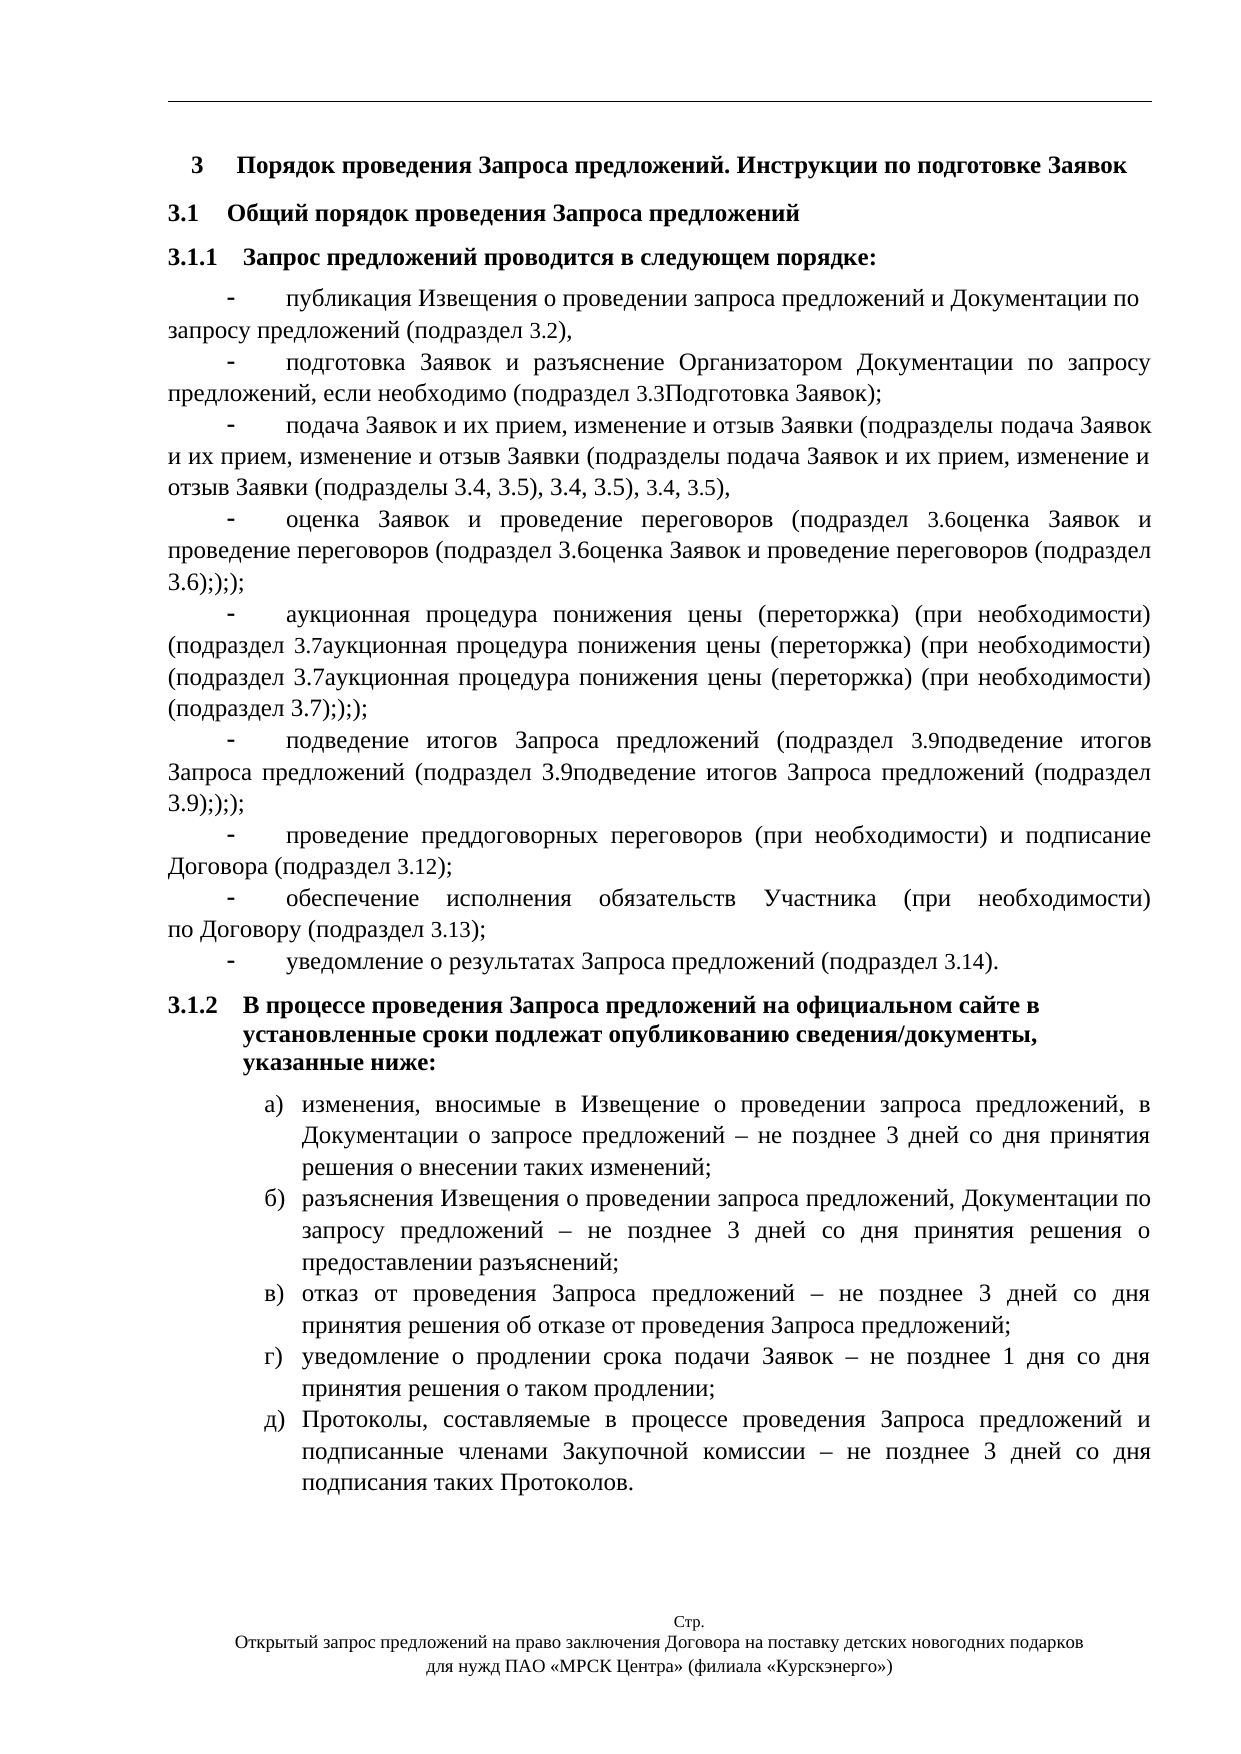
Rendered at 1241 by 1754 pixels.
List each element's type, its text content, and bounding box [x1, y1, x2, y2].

subtitle Запрос предложений проводится в следующем порядке: [168, 242, 1152, 271]
list подведение итогов Запроса предложений (подраздел 3.9); [168, 725, 1152, 817]
list изменения, вносимые в Извещение о проведении запроса предложений, в Документации о запросе предложений – не позднее 3 дней со дня принятия решения о внесении таких изменений; [264, 1089, 1152, 1181]
list проведение преддоговорных переговоров (при необходимости) и подписание Договора (подраздел 3.12); [168, 820, 1152, 880]
list Протоколы, составляемые в процессе проведения Запроса предложений и подписанные членами Закупочной комиссии – не позднее 3 дней со дня подписания таких Протоколов. [264, 1404, 1152, 1496]
list уведомление о результатах Запроса предложений (подраздел 3.14). [168, 946, 1152, 975]
subtitle Порядок проведения Запроса предложений. Инструкции по подготовке Заявок [166, 150, 1152, 179]
list публикация Извещения о проведении запроса предложений и Документации по запросу предложений (подраздел 3.2), [168, 283, 1152, 344]
list отказ от проведения Запроса предложений – не позднее 3 дней со дня принятия решения об отказе от проведения Запроса предложений; [264, 1278, 1152, 1338]
list подача Заявок и их прием, изменение и отзыв Заявки (подразделы 3.4, 3.5), [168, 410, 1152, 501]
list разъяснения Извещения о проведении запроса предложений, Документации по запросу предложений – не позднее 3 дней со дня принятия решения о предоставлении разъяснений; [264, 1183, 1152, 1275]
subtitle В процессе проведения Запроса предложений на официальном сайте в установленные сроки подлежат опубликованию сведения/документы, указанные ниже: [168, 990, 1152, 1076]
list обеспечение исполнения обязательств Участника (при необходимости) по Договору (подраздел 3.13); [168, 883, 1152, 943]
list аукционная процедура понижения цены (переторжка) (при необходимости) (подраздел 3.7); [168, 599, 1152, 722]
list уведомление о продлении срока подачи Заявок – не позднее 1 дня со дня принятия решения о таком продлении; [264, 1341, 1152, 1402]
list подготовка Заявок и разъяснение Организатором Документации по запросу предложений, если необходимо (подраздел 3.3); [168, 347, 1152, 407]
subtitle Общий порядок проведения Запроса предложений [168, 198, 1152, 227]
list оценка Заявок и проведение переговоров (подраздел 3.6); [168, 504, 1152, 596]
